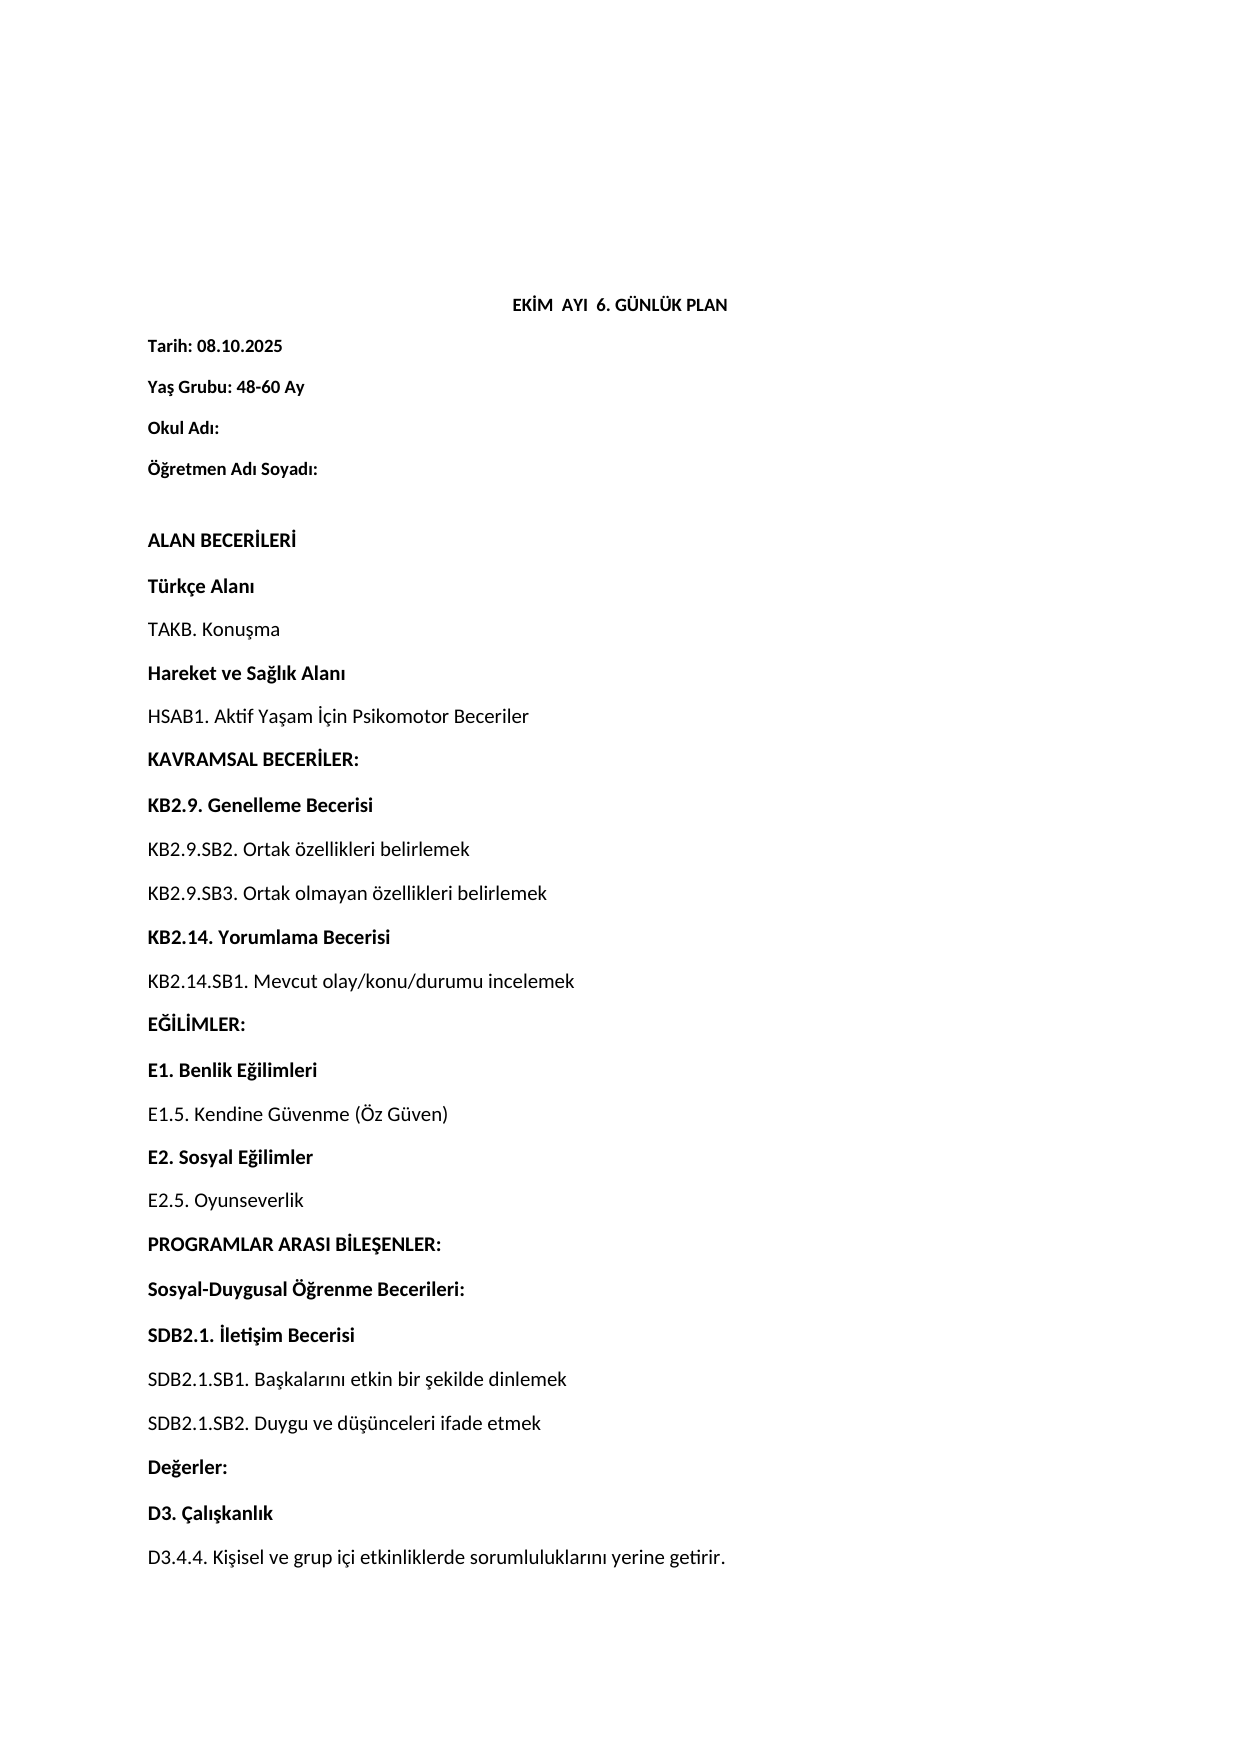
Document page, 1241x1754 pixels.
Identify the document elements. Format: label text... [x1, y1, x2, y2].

text KB2.9.SB2. Ortak özellikleri belirlemek [148, 836, 1093, 862]
text KB2.14.SB1. Mevcut olay/konu/durumu incelemek [148, 968, 1093, 993]
text KB2.9.SB3. Ortak olmayan özellikleri belirlemek [148, 880, 1093, 906]
text D3. Çalışkanlık [148, 1500, 1093, 1526]
text Tarih: 08.10.2025 [148, 334, 1093, 357]
text E1. Benlik Eğilimleri [148, 1057, 1093, 1083]
text E1.5. Kendine Güvenme (Öz Güven) [148, 1101, 1093, 1126]
text Türkçe Alanı [148, 573, 1093, 598]
text KB2.14. Yorumlama Becerisi [148, 924, 1093, 950]
text TAKB. Konuşma [148, 616, 1093, 642]
text SDB2.1.SB1. Başkalarını etkin bir şekilde dinlemek [148, 1366, 1093, 1392]
text Sosyal-Duygusal Öğrenme Becerileri: [148, 1277, 1093, 1302]
text Öğretmen Adı Soyadı: [148, 457, 1093, 480]
text SDB2.1.SB2. Duygu ve düşünceleri ifade etmek [148, 1411, 1093, 1436]
text HSAB1. Aktif Yaşam İçin Psikomotor Beceriler [148, 703, 1093, 728]
text EĞİLİMLER: [148, 1012, 1093, 1037]
text Yaş Grubu: 48-60 Ay [148, 375, 1093, 398]
text E2.5. Oyunseverlik [148, 1187, 1093, 1213]
text ALAN BECERİLERİ [148, 527, 1093, 553]
text PROGRAMLAR ARASI BİLEŞENLER: [148, 1231, 1093, 1256]
text SDB2.1. İletişim Becerisi [148, 1322, 1093, 1348]
text E2. Sosyal Eğilimler [148, 1144, 1093, 1169]
text Okul Adı: [148, 416, 1093, 439]
text KAVRAMSAL BECERİLER: [148, 746, 1093, 772]
text D3.4.4. Kişisel ve grup içi etkinliklerde sorumluluklarını yerine getirir. [148, 1544, 1093, 1570]
text KB2.9. Genelleme Becerisi [148, 792, 1093, 818]
text EKİM AYI 6. GÜNLÜK PLAN [148, 293, 1093, 316]
text Hareket ve Sağlık Alanı [148, 660, 1093, 685]
text Değerler: [148, 1454, 1093, 1480]
